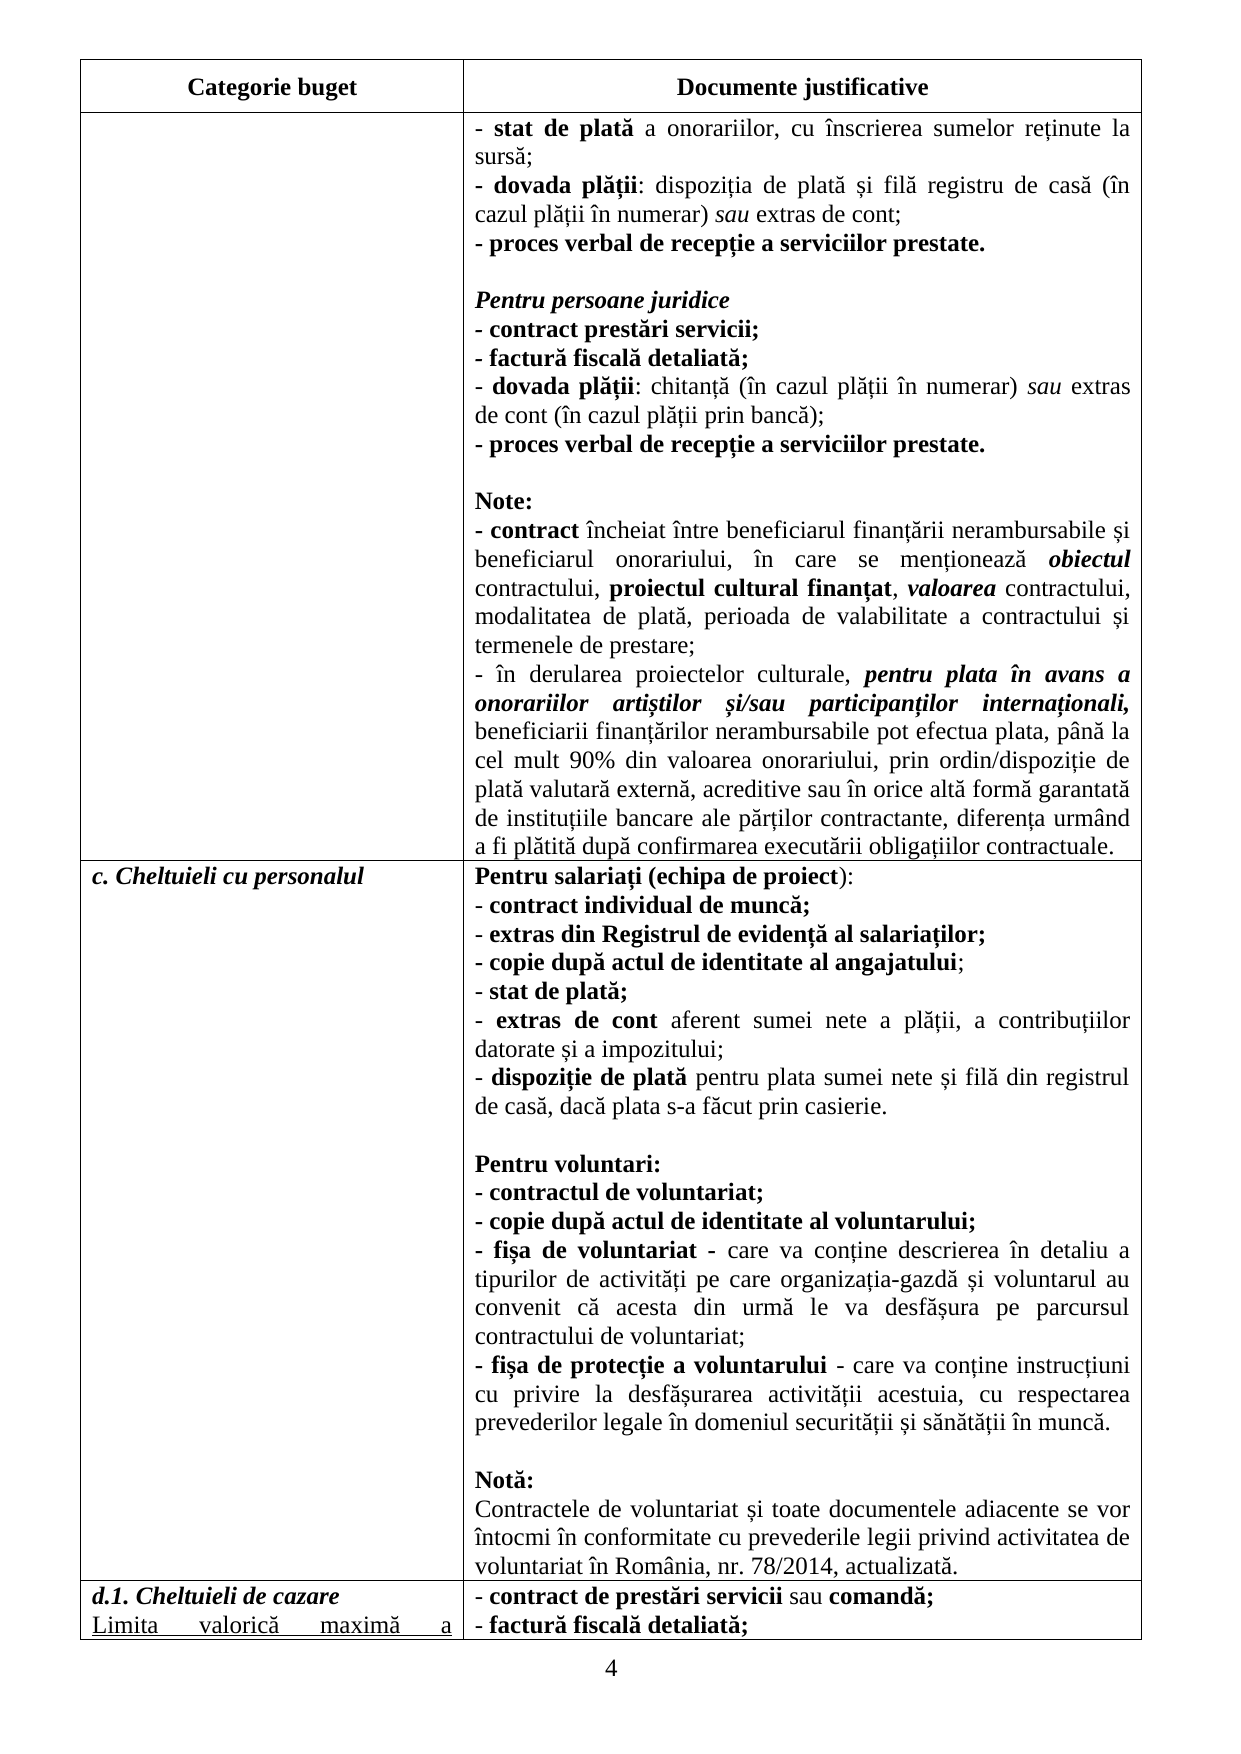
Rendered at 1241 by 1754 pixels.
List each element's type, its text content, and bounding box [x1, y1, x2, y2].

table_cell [81, 1581, 463, 1638]
table_header Categorie buget [81, 60, 463, 112]
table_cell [464, 1581, 1141, 1638]
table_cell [81, 113, 463, 860]
table_cell Pentru salariați (echipa de proiect): - contract individual de muncă; - extras din Registrul de evidență al salariaților; - copie după actul de identitate al angajatului; - stat de plată; - extras de cont aferent sumei nete a plății, a contribuțiilor datorate și a impozitului; - dispoziție de plată pentru plata sumei nete și filă din registrul de casă, dacă plata s-a făcut prin casierie. Pentru voluntari: - contractul de voluntariat; - copie după actul de identitate al voluntarului; - fișa de voluntariat - care va conține descrierea în detaliu a tipurilor de activități pe care organizația-gazdă și voluntarul au convenit că acesta din urmă le va desfășura pe parcursul contractului de voluntariat; - fișa de protecție a voluntarului - care va conține instrucțiuni cu privire la desfășurarea activității acestuia, cu respectarea prevederilor legale în domeniul securității și sănătății în muncă. Notă: Contractele de voluntariat și toate documentele adiacente se vor întocmi în conformitate cu prevederile legii privind activitatea de voluntariat în România, nr. 78/2014, actualizată. [464, 861, 1141, 1580]
table_cell c. Cheltuieli cu personalul [81, 861, 463, 1580]
table_header Documente justificative [464, 60, 1141, 112]
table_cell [464, 113, 1141, 860]
